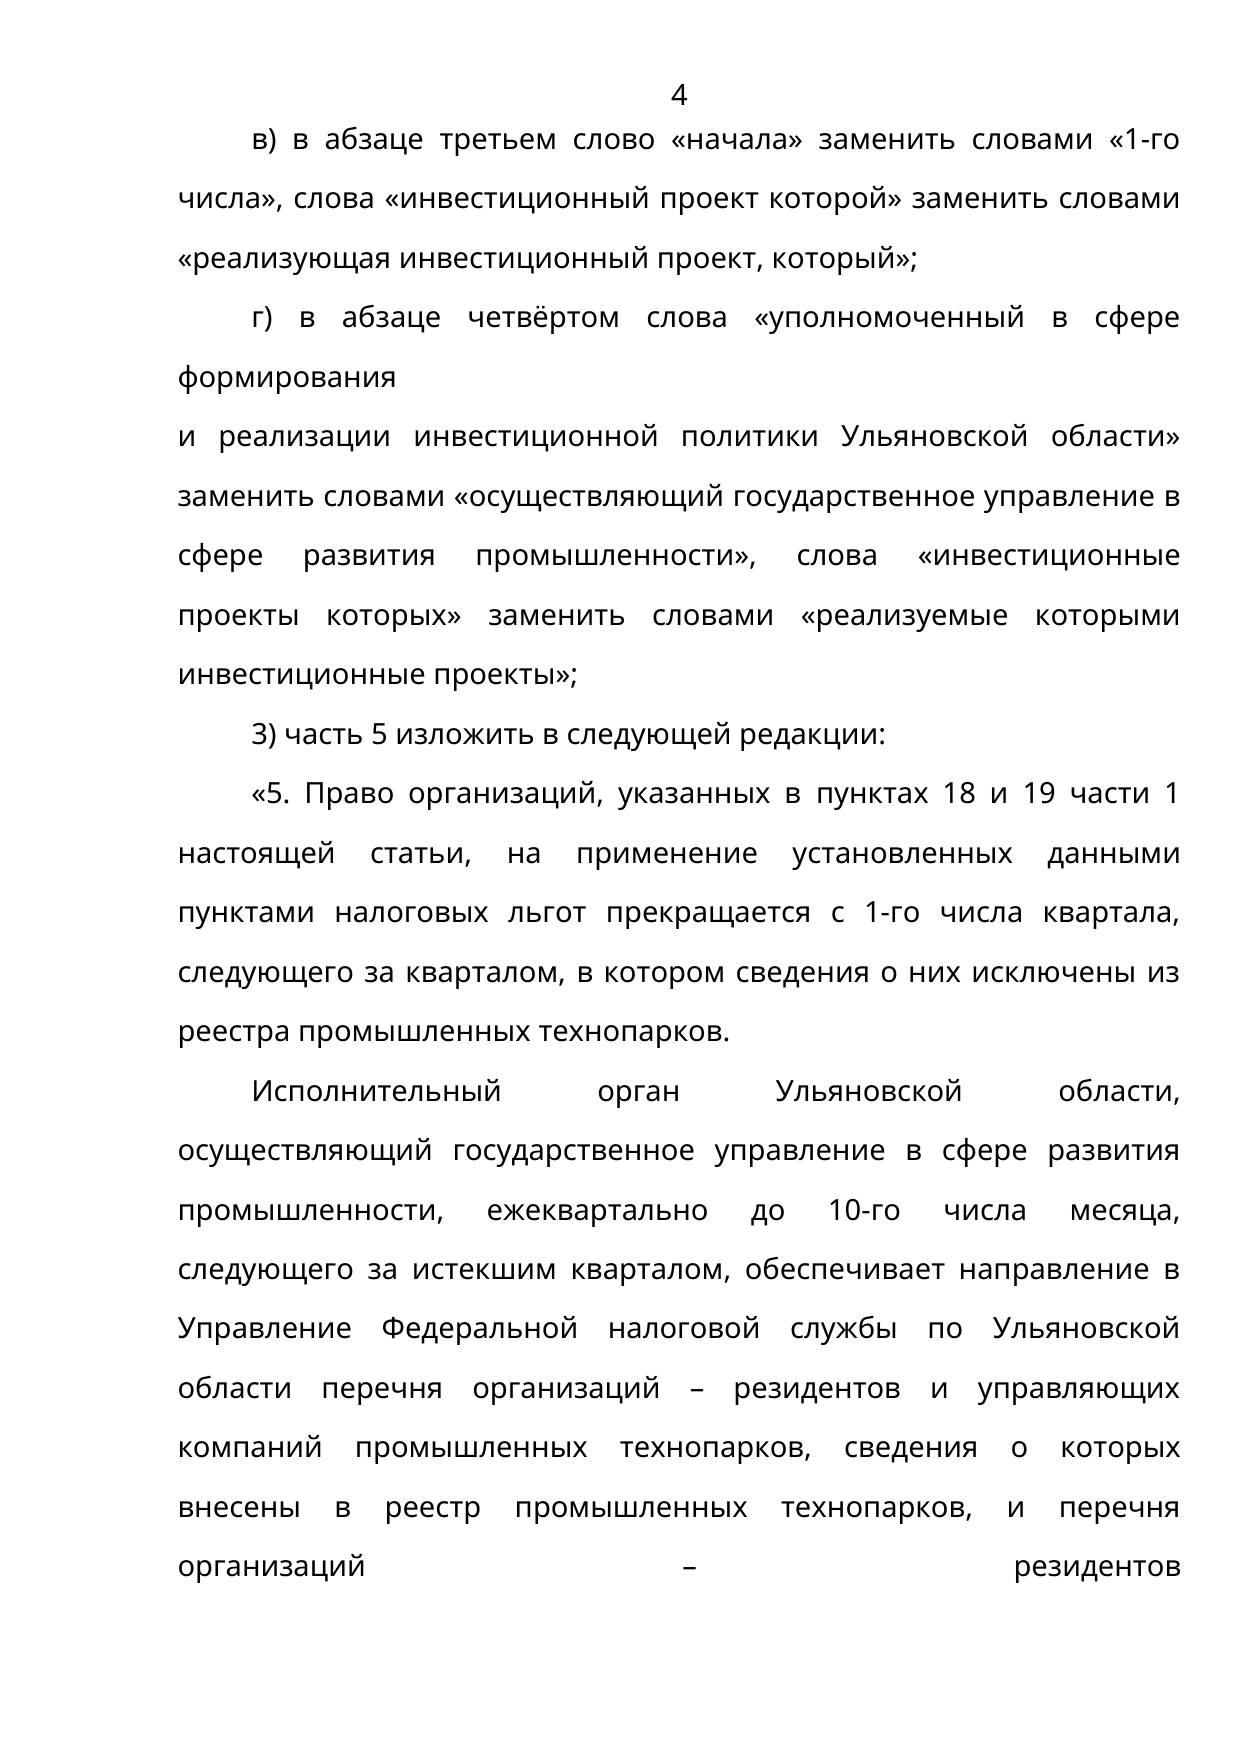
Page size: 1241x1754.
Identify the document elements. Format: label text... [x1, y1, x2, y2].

text г) в абзаце четвёртом слова «уполномоченный в сфере формирования и реализации инвестиционной политики Ульяновской области» заменить словами «осуществляющий государственное управление в сфере развития промышленности», слова «инвестиционные проекты которых» заменить словами «реализуемые которыми инвестиционные проекты»; [177, 297, 1181, 693]
text 3) часть 5 изложить в следующей редакции: [177, 713, 1181, 753]
text в) в абзаце третьем слово «начала» заменить словами «1-го числа», слова «инвестиционный проект которой» заменить словами «реализующая инвестиционный проект, который»; [177, 118, 1181, 277]
text «5. Право организаций, указанных в пунктах 18 и 19 части 1 настоящей статьи, на применение установленных данными пунктами налоговых льгот прекращается с 1-го числа квартала, следующего за кварталом, в котором сведения о них исключены из реестра промышленных технопарков. [177, 772, 1181, 1050]
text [177, 1070, 1181, 1585]
